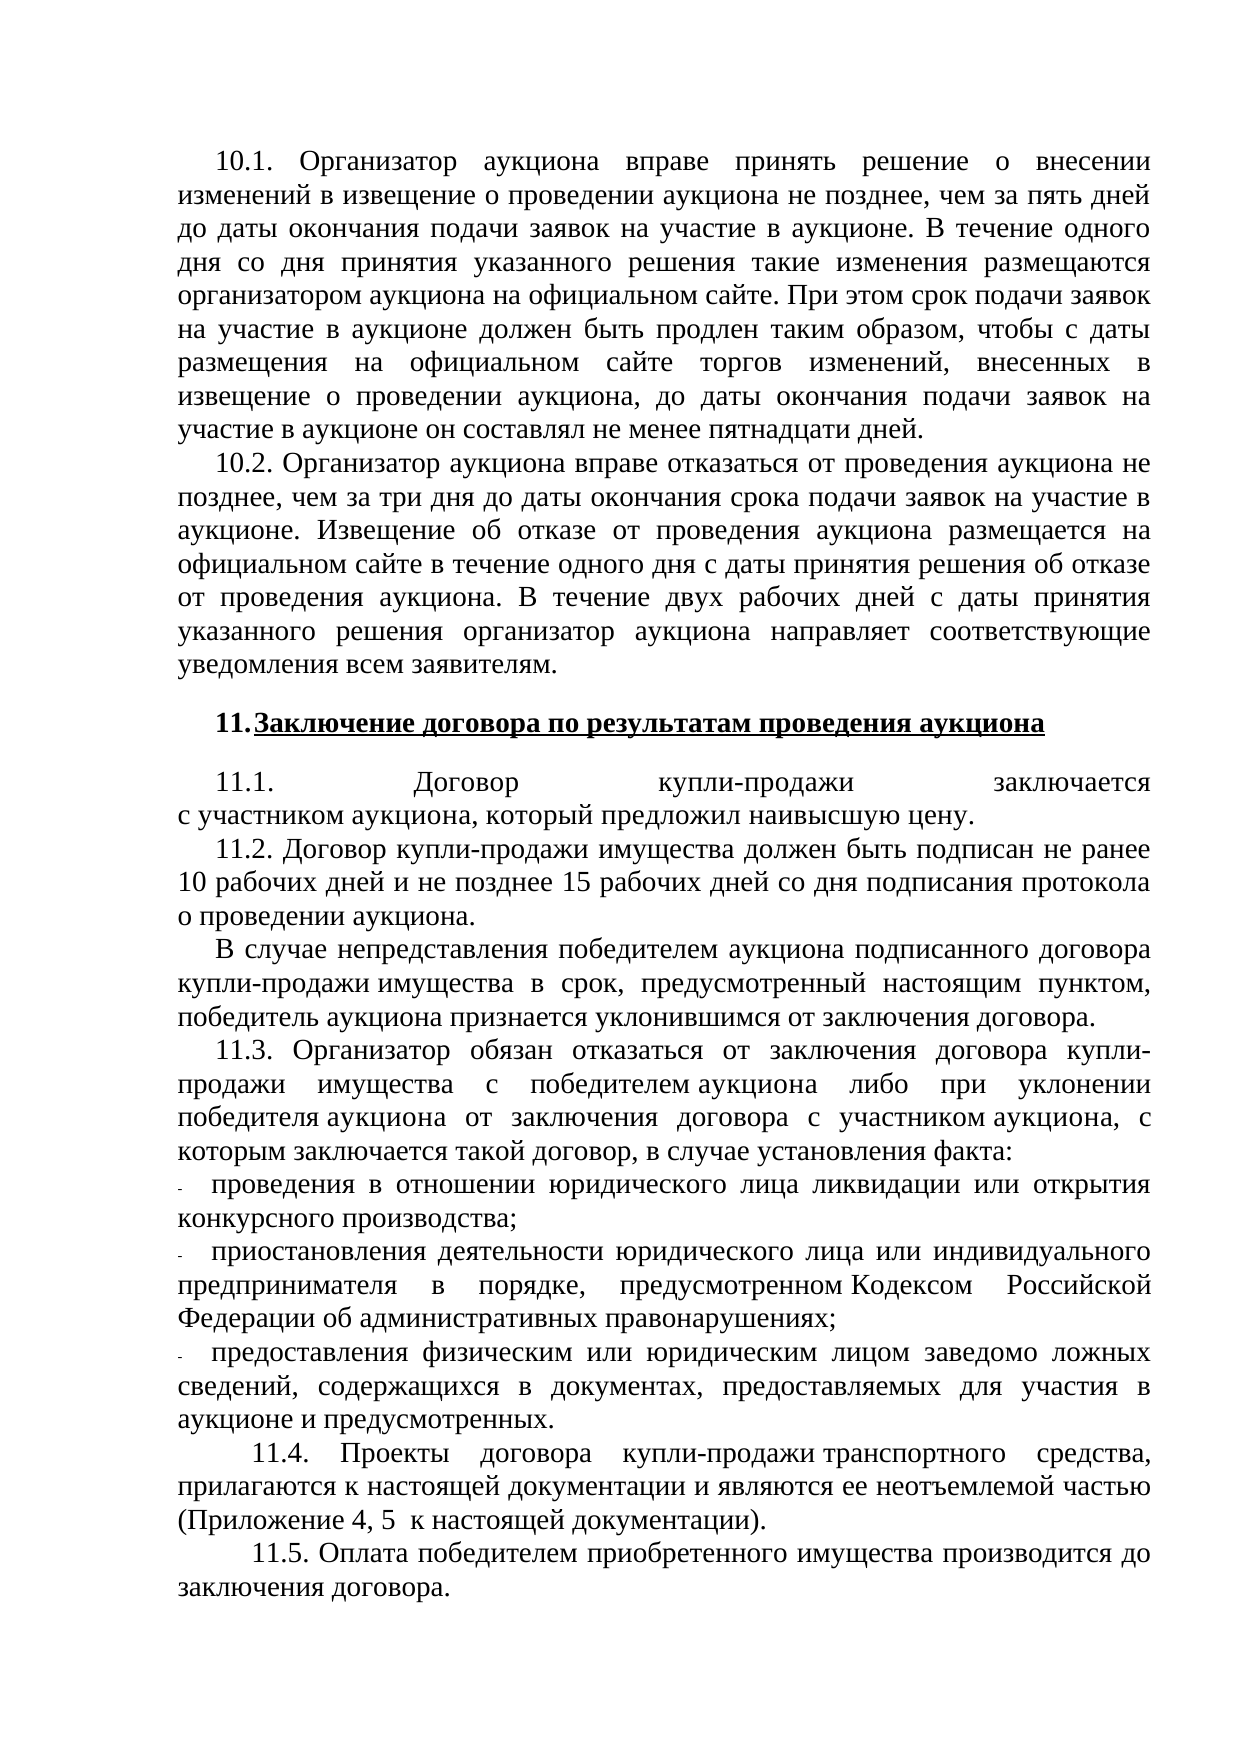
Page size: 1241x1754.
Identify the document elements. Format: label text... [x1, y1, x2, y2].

text 11.5. Оплата победителем приобретенного имущества производится до заключения договора. [177, 1535, 1152, 1602]
text 10.1. Организатор аукциона вправе принять решение о внесении изменений в извещение о проведении аукциона не позднее, чем за пять дней до даты окончания подачи заявок на участие в аукционе. В течение одного дня со дня принятия указанного решения такие изменения размещаются организатором аукциона на официальном сайте. При этом срок подачи заявок на участие в аукционе должен быть продлен таким образом, чтобы с даты размещения на официальном сайте торгов изменений, внесенных в извещение о проведении аукциона, до даты окончания подачи заявок на участие в аукционе он составлял не менее пятнадцати дней. [177, 143, 1152, 445]
text В случае непредставления победителем аукциона подписанного договора купли-продажи имущества в срок, предусмотренный настоящим пунктом, победитель аукциона признается уклонившимся от заключения договора. [177, 932, 1152, 1032]
text 11.2. Договор купли-продажи имущества должен быть подписан не ранее 10 рабочих дней и не позднее 15 рабочих дней со дня подписания протокола о проведении аукциона. [177, 831, 1152, 932]
text 11.1. Договор купли-продажи заключается с участником аукциона, который предложил наивысшую цену. [177, 764, 1152, 831]
text 11.4. Проекты договора купли-продажи транспортного средства, прилагаются к настоящей документации и являются ее неотъемлемой частью (Приложение 4, 5 к настоящей документации). [177, 1435, 1152, 1535]
list Заключение договора по результатам проведения аукциона [215, 705, 1152, 739]
text 10.2. Организатор аукциона вправе отказаться от проведения аукциона не позднее, чем за три дня до даты окончания срока подачи заявок на участие в аукционе. Извещение об отказе от проведения аукциона размещается на официальном сайте в течение одного дня с даты принятия решения об отказе от проведения аукциона. В течение двух рабочих дней с даты принятия указанного решения организатор аукциона направляет соответствующие уведомления всем заявителям. [177, 445, 1152, 680]
text 11.3. Организатор обязан отказаться от заключения договора купли-продажи имущества с победителем аукциона либо при уклонении победителя аукциона от заключения договора с участником аукциона, с которым заключается такой договор, в случае установления факта: [177, 1032, 1152, 1166]
text - приостановления деятельности юридического лица или индивидуального предпринимателя в порядке, предусмотренном Кодексом Российской Федерации об административных правонарушениях; [177, 1233, 1152, 1334]
text - проведения в отношении юридического лица ликвидации или открытия конкурсного производства; [177, 1166, 1152, 1233]
text - предоставления физическим или юридическим лицом заведомо ложных сведений, содержащихся в документах, предоставляемых для участия в аукционе и предусмотренных. [177, 1334, 1152, 1435]
